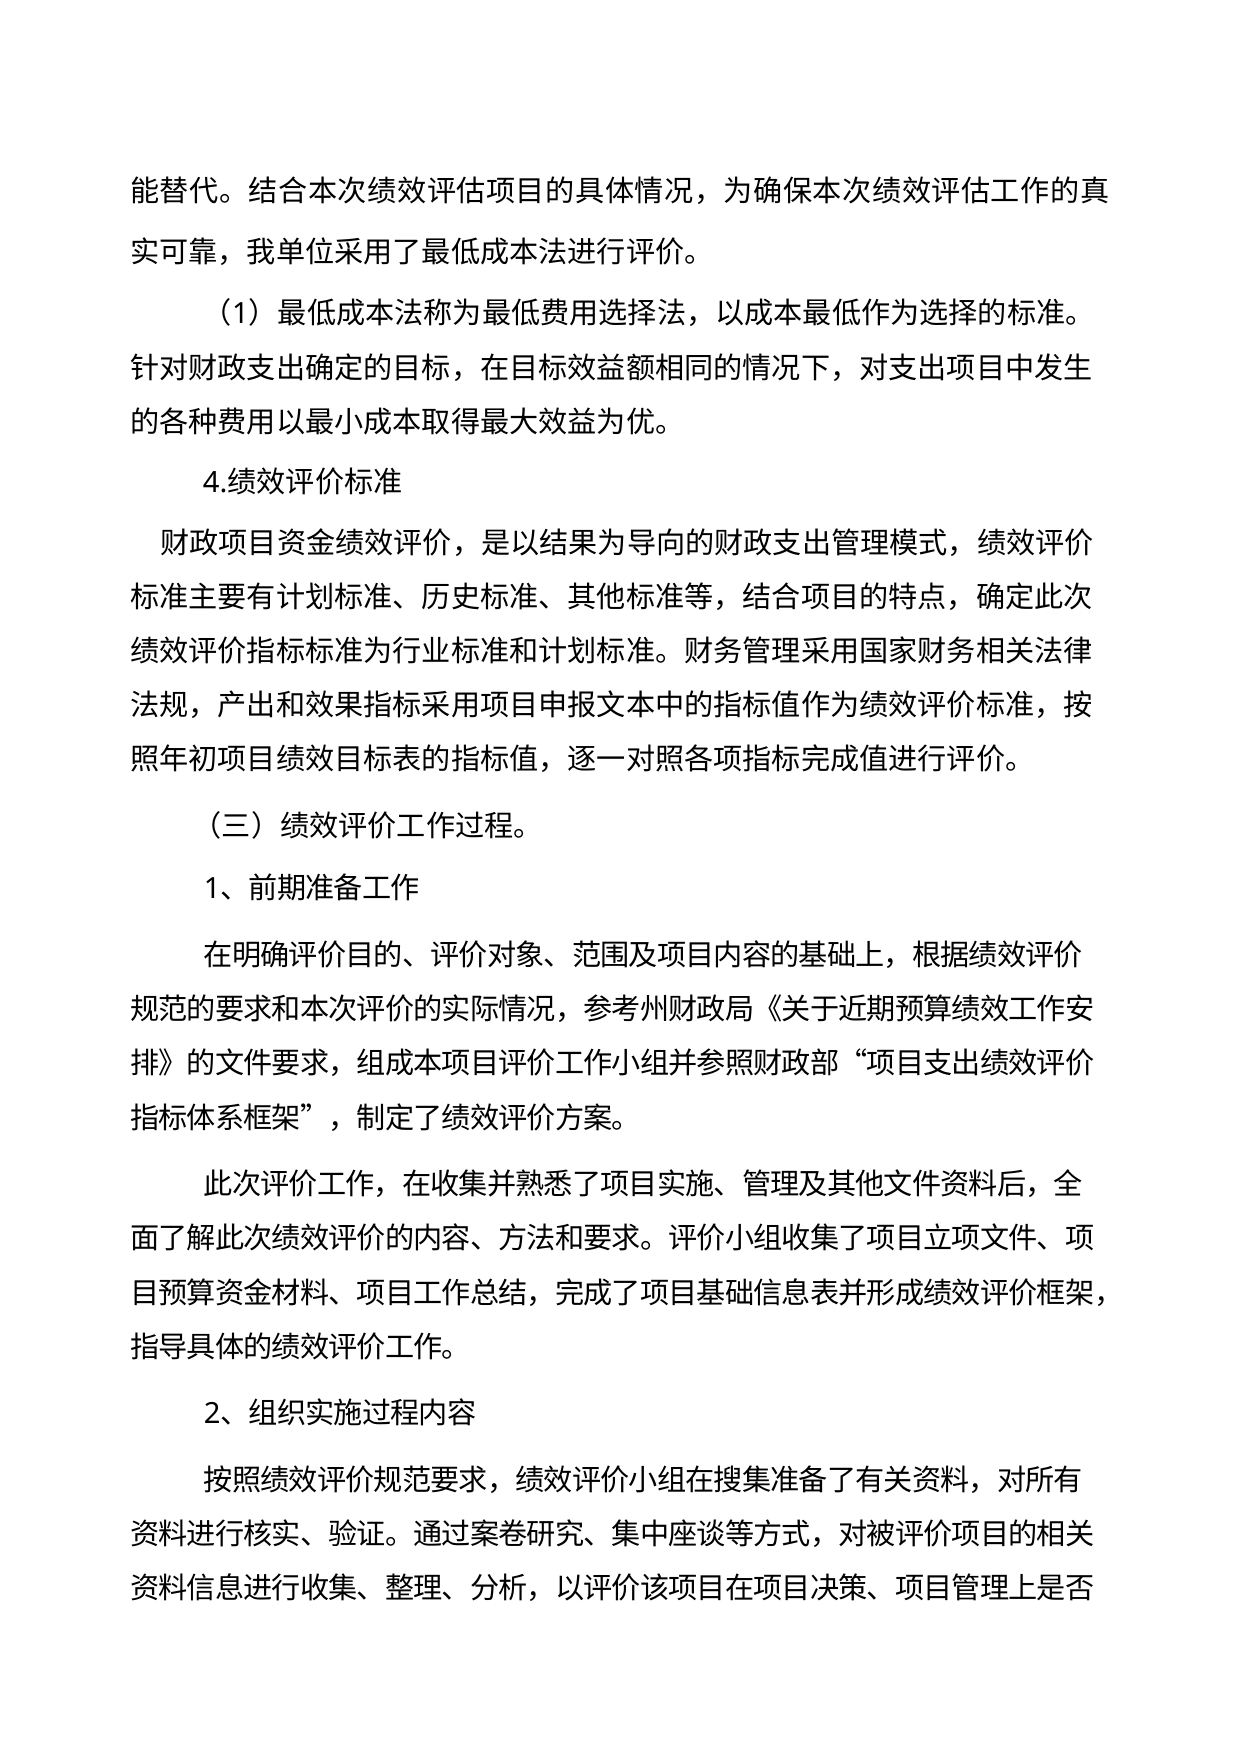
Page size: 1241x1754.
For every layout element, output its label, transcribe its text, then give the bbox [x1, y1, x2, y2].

text 此次评价工作，在收集并熟悉了项目实施、管理及其他文件资料后，全面了解此次绩效评价的内容、方法和要求。评价小组收集了项目立项文件、项目预算资金材料、项目工作总结，完成了项目基础信息表并形成绩效评价框架，指导具体的绩效评价工作。 [124, 1145, 1117, 1374]
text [124, 1441, 1117, 1616]
text （1）最低成本法称为最低费用选择法，以成本最低作为选择的标准。针对财政支出确定的目标，在目标效益额相同的情况下，对支出项目中发生的各种费用以最小成本取得最大效益为优。 [124, 274, 1117, 449]
text 1、前期准备工作 [124, 849, 1117, 916]
text 财政项目资金绩效评价，是以结果为导向的财政支出管理模式，绩效评价标准主要有计划标准、历史标准、其他标准等，结合项目的特点，确定此次绩效评价指标标准为行业标准和计划标准。财务管理采用国家财务相关法律法规，产出和效果指标采用项目申报文本中的指标值作为绩效评价标准，按照年初项目绩效目标表的指标值，逐一对照各项指标完成值进行评价。 [124, 503, 1117, 787]
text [130, 153, 1110, 274]
text 在明确评价目的、评价对象、范围及项目内容的基础上，根据绩效评价规范的要求和本次评价的实际情况，参考州财政局《关于近期预算绩效工作安排》的文件要求，组成本项目评价工作小组并参照财政部“项目支出绩效评价指标体系框架”，制定了绩效评价方案。 [124, 916, 1117, 1145]
text 4.绩效评价标准 [130, 449, 1110, 503]
text 2、组织实施过程内容 [124, 1374, 1117, 1441]
text （三）绩效评价工作过程。 [130, 787, 1110, 849]
